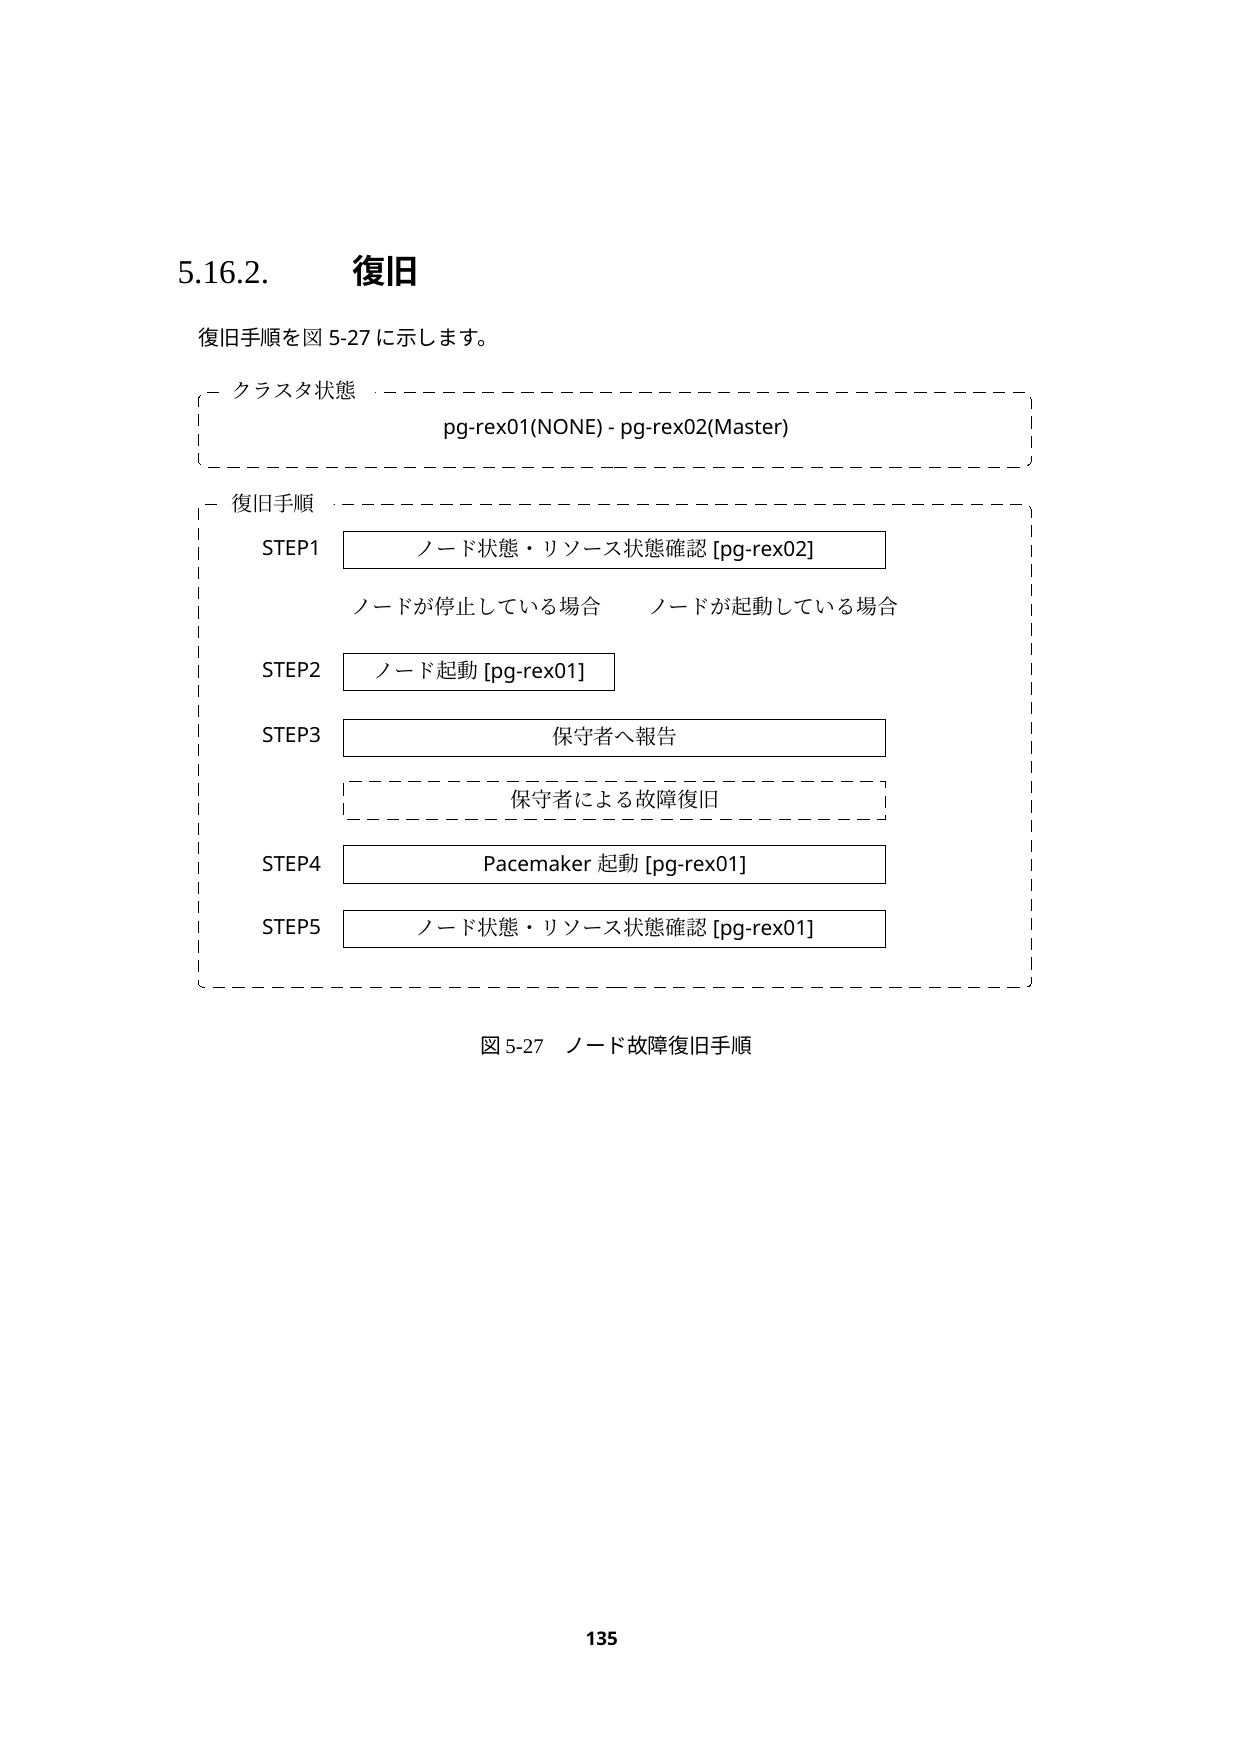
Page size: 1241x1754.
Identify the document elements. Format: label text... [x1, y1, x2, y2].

subtitle 復旧 [177, 232, 1063, 307]
